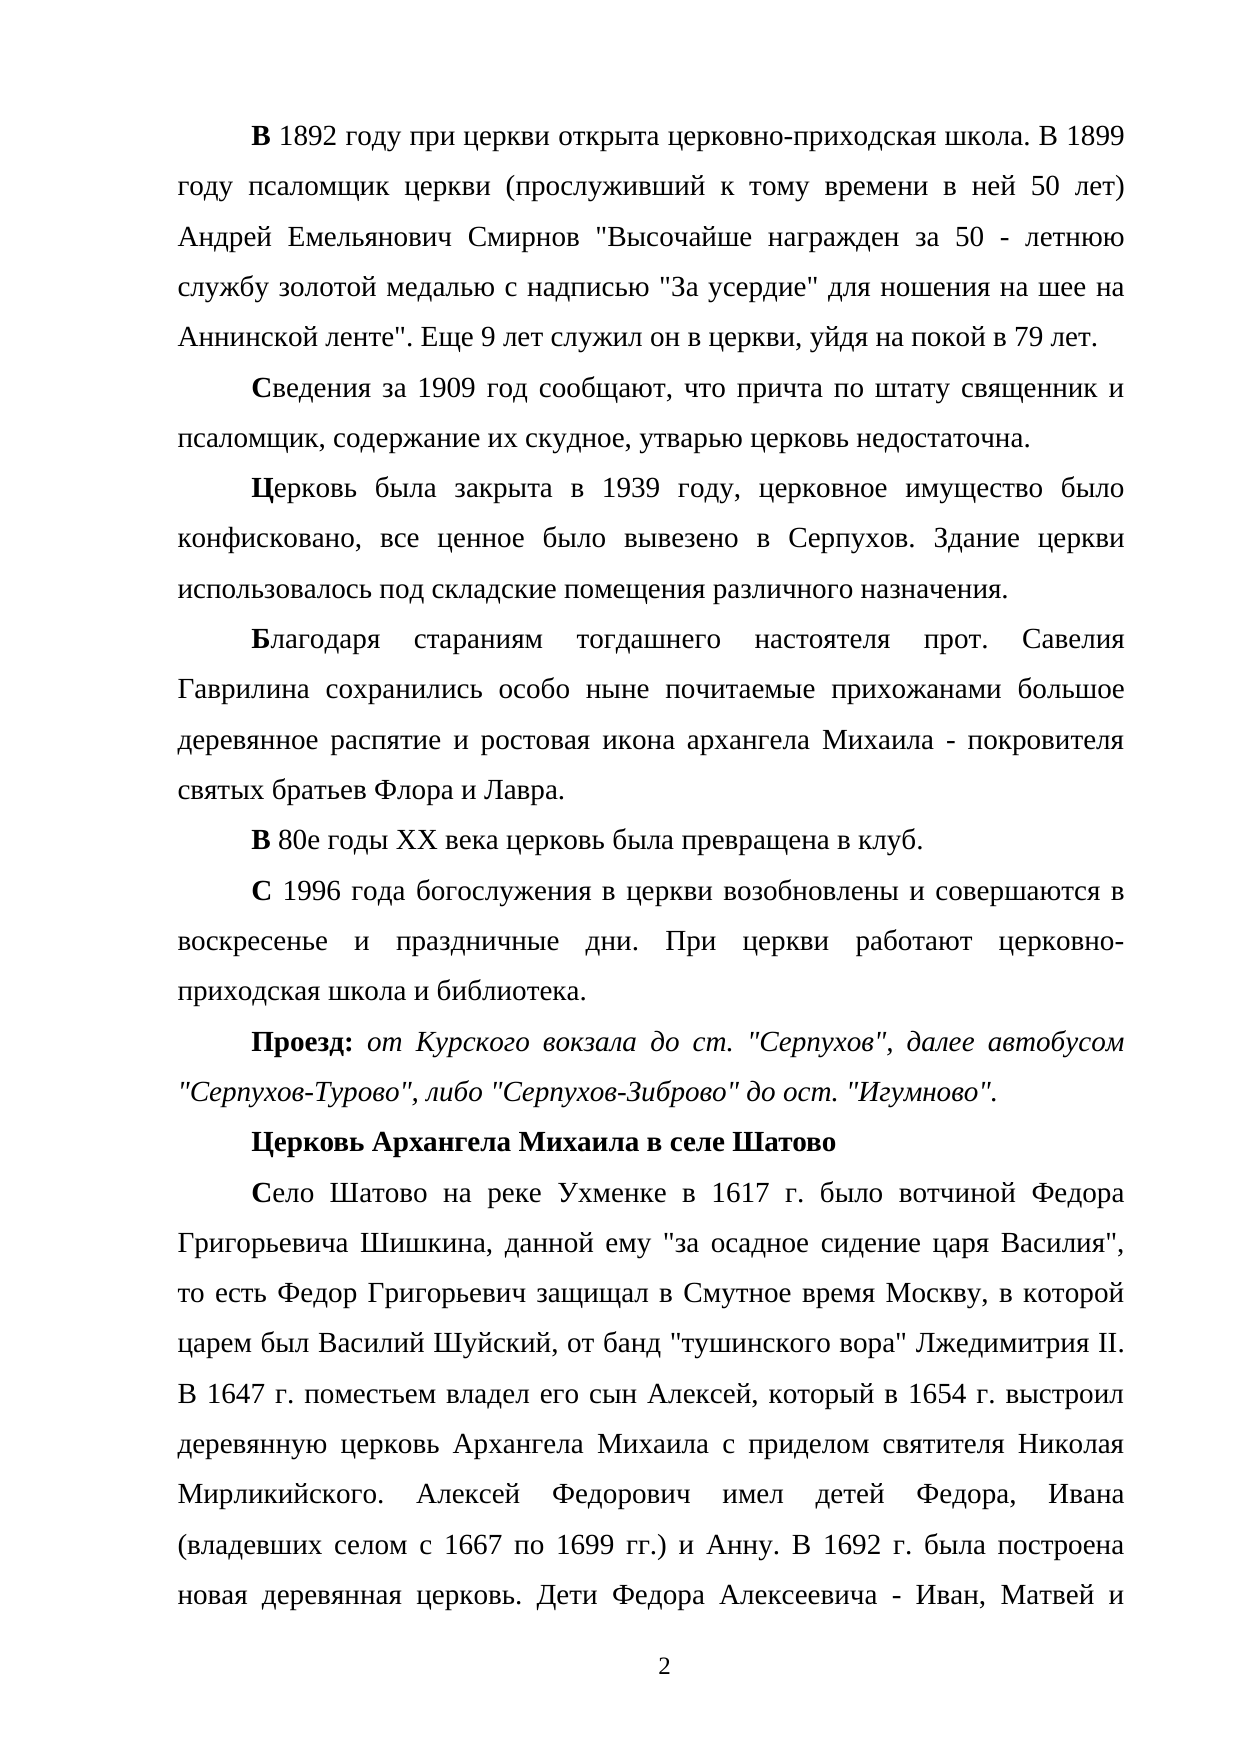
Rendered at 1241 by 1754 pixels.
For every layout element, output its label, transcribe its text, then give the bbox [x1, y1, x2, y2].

text Благодаря стараниям тогдашнего настоятеля прот. Савелия Гаврилина сохранились особо ныне почитаемые прихожанами большое деревянное распятие и ростовая икона архангела Михаила - покровителя святых братьев Флора и Лавра. [177, 621, 1125, 806]
text Проезд: от Курского вокзала до ст. "Серпухов", далее автобусом "Серпухов-Турово", либо "Серпухов-Зиброво" до ост. "Игумново". [177, 1024, 1125, 1108]
text Сведения за 1909 год сообщают, что причта по штату священник и псаломщик, содержание их скудное, утварью церковь недостаточна. [177, 370, 1125, 453]
text В 80е годы XX века церковь была превращена в клуб. [177, 822, 1125, 856]
text Церковь была закрыта в 1939 году, церковное имущество было конфисковано, все ценное было вывезено в Серпухов. Здание церкви использовалось под складские помещения различного назначения. [177, 470, 1125, 604]
text В 1892 году при церкви открыта церковно-приходская школа. В 1899 году псаломщик церкви (прослуживший к тому времени в ней 50 лет) Андрей Емельянович Смирнов "Высочайше награжден за 50 - летнюю службу золотой медалью с надписью "За усердие" для ношения на шее на Аннинской ленте". Еще 9 лет служил он в церкви, уйдя на покой в 79 лет. [177, 118, 1125, 353]
text С 1996 года богослужения в церкви возобновлены и совершаются в воскресенье и праздничные дни. При церкви работают церковно-приходская школа и библиотека. [177, 873, 1125, 1007]
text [177, 1175, 1125, 1611]
subtitle Церковь Архангела Михаила в селе Шатово [177, 1124, 1152, 1158]
